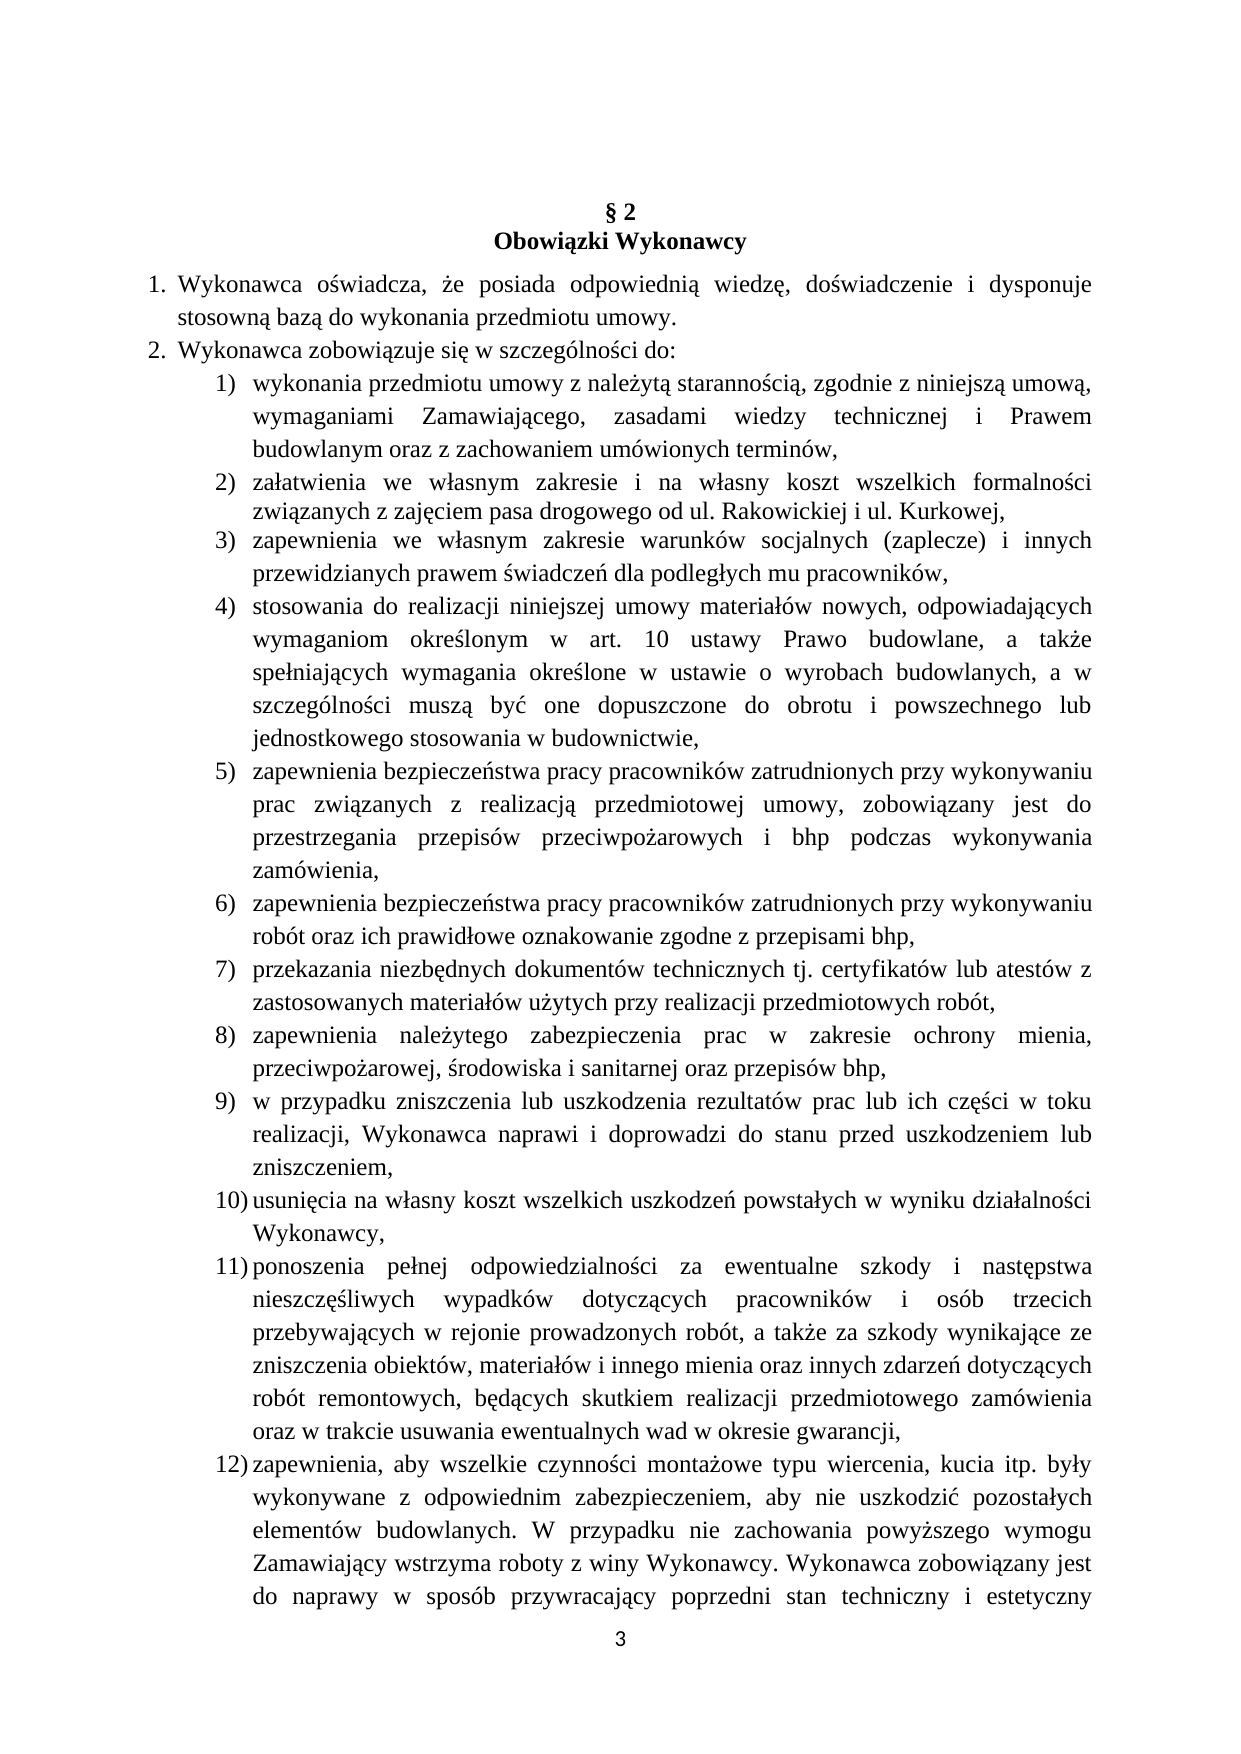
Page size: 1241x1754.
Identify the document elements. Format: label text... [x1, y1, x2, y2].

list ponoszenia pełnej odpowiedzialności za ewentualne szkody i następstwa nieszczęśliwych wypadków dotyczących pracowników i osób trzecich przebywających w rejonie prowadzonych robót, a także za szkody wynikające ze zniszczenia obiektów, materiałów i innego mienia oraz innych zdarzeń dotyczących robót remontowych, będących skutkiem realizacji przedmiotowego zamówienia oraz w trakcie usuwania ewentualnych wad w okresie gwarancji, [215, 1251, 1093, 1445]
list zapewnienia we własnym zakresie warunków socjalnych (zaplecze) i innych przewidzianych prawem świadczeń dla podległych mu pracowników, [215, 525, 1093, 586]
text Obowiązki Wykonawcy [148, 226, 1093, 255]
list Wykonawca oświadcza, że posiada odpowiednią wiedzę, doświadczenie i dysponuje stosowną bazą do wykonania przedmiotu umowy. [148, 269, 1093, 331]
list zapewnienia należytego zabezpieczenia prac w zakresie ochrony mienia, przeciwpożarowej, środowiska i sanitarnej oraz przepisów bhp, [215, 1020, 1093, 1082]
list stosowania do realizacji niniejszej umowy materiałów nowych, odpowiadających wymaganiom określonym w art. 10 ustawy Prawo budowlane, a także spełniających wymagania określone w ustawie o wyrobach budowlanych, a w szczególności muszą być one dopuszczone do obrotu i powszechnego lub jednostkowego stosowania w budownictwie, [215, 591, 1093, 752]
list Wykonawca zobowiązuje się w szczególności do: [148, 335, 1093, 364]
list w przypadku zniszczenia lub uszkodzenia rezultatów prac lub ich części w toku realizacji, Wykonawca naprawi i doprowadzi do stanu przed uszkodzeniem lub zniszczeniem, [215, 1086, 1093, 1181]
list wykonania przedmiotu umowy z należytą starannością, zgodnie z niniejszą umową, wymaganiami Zamawiającego, zasadami wiedzy technicznej i Prawem budowlanym oraz z zachowaniem umówionych terminów, [215, 368, 1093, 463]
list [215, 1449, 1093, 1610]
list zapewnienia bezpieczeństwa pracy pracowników zatrudnionych przy wykonywaniu robót oraz ich prawidłowe oznakowanie zgodne z przepisami bhp, [215, 888, 1093, 950]
list usunięcia na własny koszt wszelkich uszkodzeń powstałych w wyniku działalności Wykonawcy, [215, 1185, 1093, 1247]
text § 2 [148, 197, 1093, 226]
list zapewnienia bezpieczeństwa pracy pracowników zatrudnionych przy wykonywaniu prac związanych z realizacją przedmiotowej umowy, zobowiązany jest do przestrzegania przepisów przeciwpożarowych i bhp podczas wykonywania zamówienia, [215, 756, 1093, 884]
list załatwienia we własnym zakresie i na własny koszt wszelkich formalności związanych z zajęciem pasa drogowego od ul. Rakowickiej i ul. Kurkowej, [215, 467, 1093, 525]
list przekazania niezbędnych dokumentów technicznych tj. certyfikatów lub atestów z zastosowanych materiałów użytych przy realizacji przedmiotowych robót, [215, 954, 1093, 1016]
